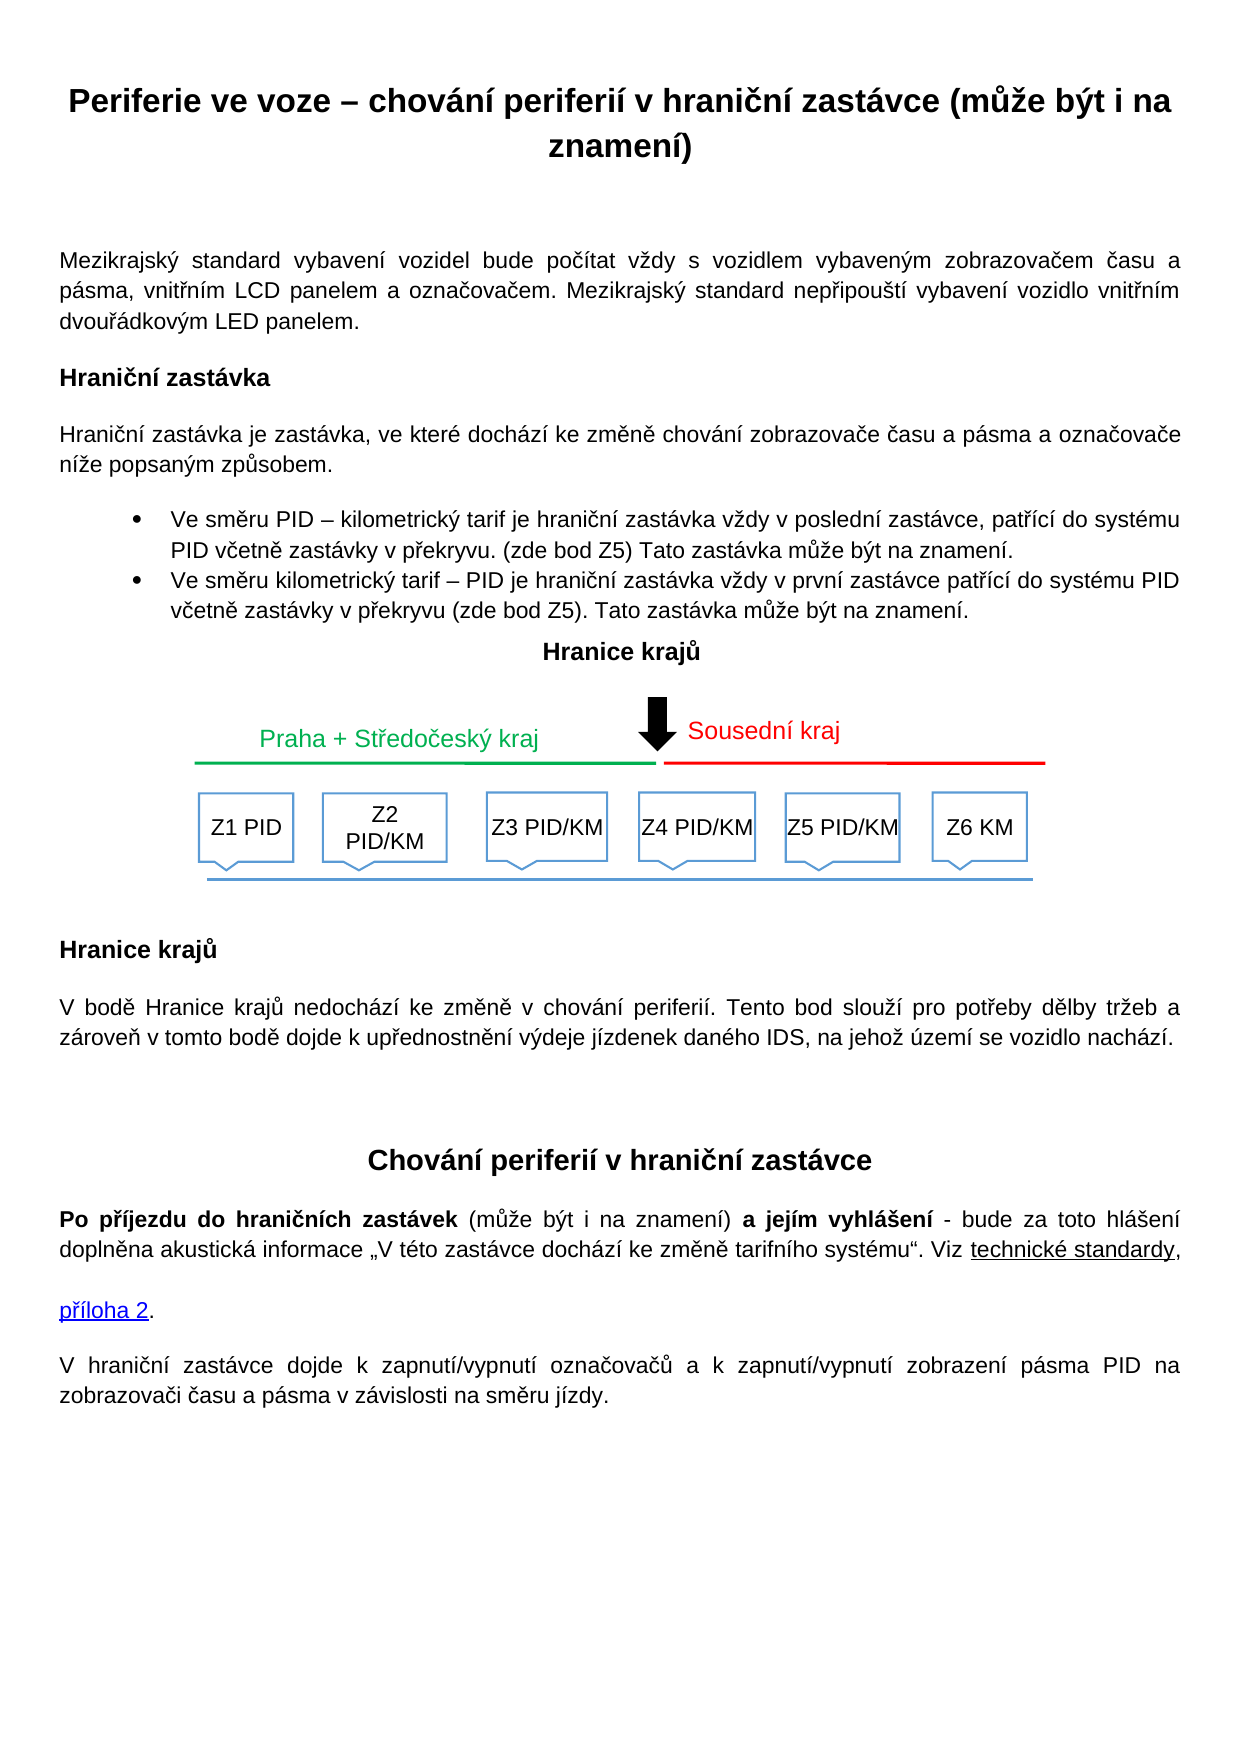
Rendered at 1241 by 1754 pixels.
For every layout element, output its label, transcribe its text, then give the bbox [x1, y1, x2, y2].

text Po příjezdu do hraničních zastávek (může být i na znamení) a jejím vyhlášení - bude za toto hlášení doplněna akustická informace „V této zastávce dochází ke změně tarifního systému“. Viz technické standardy, příloha 2. [59, 1206, 1181, 1323]
text Mezikrajský standard vybavení vozidel bude počítat vždy s vozidlem vybaveným zobrazovačem času a pásma, vnitřním LCD panelem a označovačem. Mezikrajský standard nepřipouští vybavení vozidlo vnitřním dvouřádkovým LED panelem. [59, 247, 1181, 334]
text Chování periferií v hraniční zastávce [59, 1142, 1181, 1176]
text Hraniční zastávka [59, 363, 1181, 392]
text V hraniční zastávce dojde k zapnutí/vypnutí označovačů a k zapnutí/vypnutí zobrazení pásma PID na zobrazovači času a pásma v závislosti na směru jízdy. [59, 1352, 1181, 1408]
text Hranice krajů [59, 936, 1181, 964]
text Periferie ve voze – chování periferií v hraniční zastávce (může být i na znamení) [59, 81, 1181, 164]
text V bodě Hranice krajů nedochází ke změně v chování periferií. Tento bod slouží pro potřeby dělby tržeb a zároveň v tomto bodě dojde k upřednostnění výdeje jízdenek daného IDS, na jehož území se vozidlo nachází. [59, 993, 1181, 1050]
list Ve směru PID – kilometrický tarif je hraniční zastávka vždy v poslední zastávce, patřící do systému PID včetně zastávky v překryvu. (zde bod Z5) Tato zastávka může být na znamení. [133, 506, 1181, 563]
list Ve směru kilometrický tarif – PID je hraniční zastávka vždy v první zastávce patřící do systému PID včetně zastávky v překryvu (zde bod Z5). Tato zastávka může být na znamení. [133, 567, 1181, 623]
text Hraniční zastávka je zastávka, ve které dochází ke změně chování zobrazovače času a pásma a označovače níže popsaným způsobem. [59, 421, 1181, 477]
